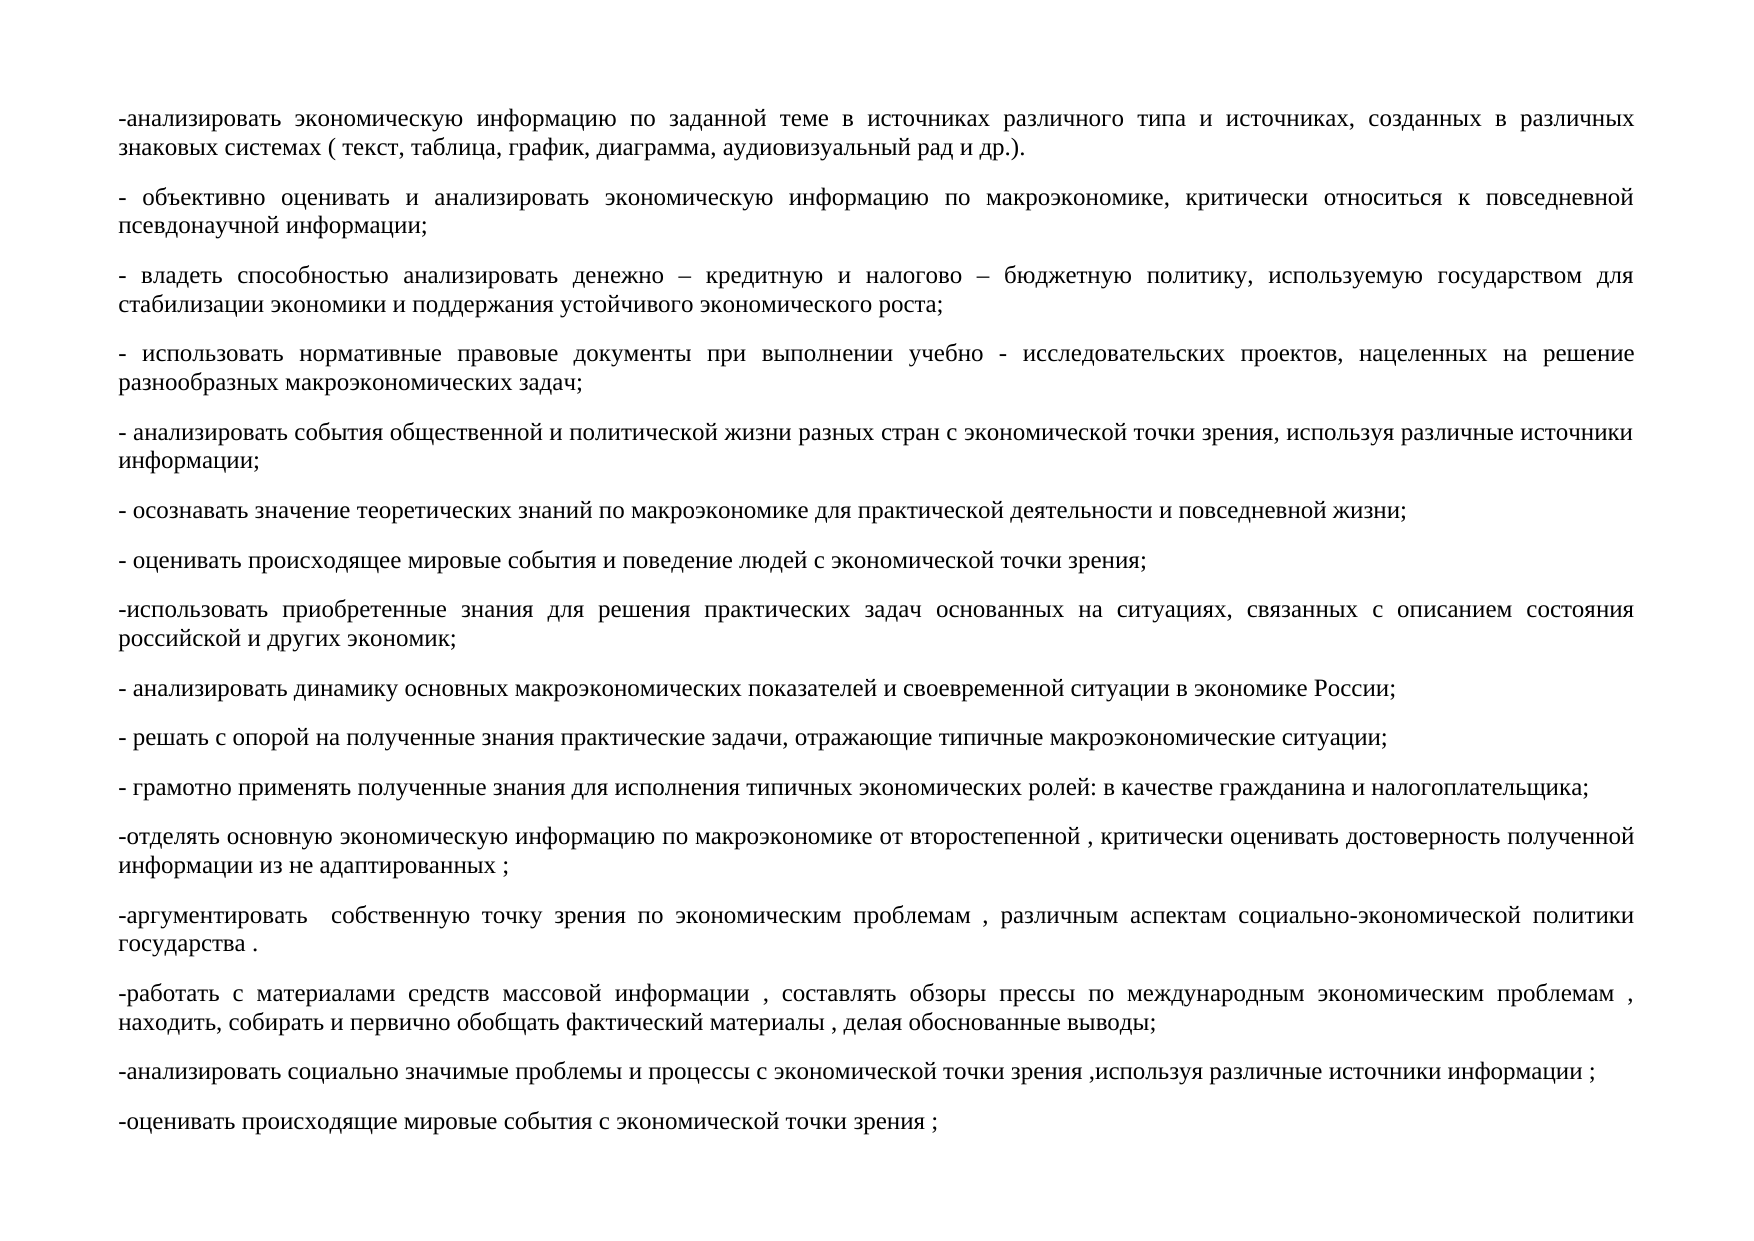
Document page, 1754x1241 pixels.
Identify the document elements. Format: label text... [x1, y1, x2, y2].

text - использовать нормативные правовые документы при выполнении учебно - исследовательских проектов, нацеленных на решение разнообразных макроэкономических задач; [118, 338, 1636, 396]
text - осознавать значение теоретических знаний по макроэкономике для практической деятельности и повседневной жизни; [118, 495, 1636, 524]
text -анализировать социально значимые проблемы и процессы с экономической точки зрения ,используя различные источники информации ; [118, 1056, 1636, 1085]
text - владеть способностью анализировать денежно – кредитную и налогово – бюджетную политику, используемую государством для стабилизации экономики и поддержания устойчивого экономического роста; [118, 260, 1636, 318]
text - грамотно применять полученные знания для исполнения типичных экономических ролей: в качестве гражданина и налогоплательщика; [118, 772, 1636, 801]
text -использовать приобретенные знания для решения практических задач основанных на ситуациях, связанных с описанием состояния российской и других экономик; [118, 594, 1636, 652]
text -работать с материалами средств массовой информации , составлять обзоры прессы по международным экономическим проблемам , находить, собирать и первично обобщать фактический материалы , делая обоснованные выводы; [118, 978, 1636, 1036]
text -аргументировать собственную точку зрения по экономическим проблемам , различным аспектам социально-экономической политики государства . [118, 900, 1636, 957]
text - анализировать события общественной и политической жизни разных стран с экономической точки зрения, используя различные источники информации; [118, 417, 1636, 474]
text -отделять основную экономическую информацию по макроэкономике от второстепенной , критически оценивать достоверность полученной информации из не адаптированных ; [118, 821, 1636, 879]
text - решать с опорой на полученные знания практические задачи, отражающие типичные макроэкономические ситуации; [118, 722, 1636, 751]
text - анализировать динамику основных макроэкономических показателей и своевременной ситуации в экономике России; [118, 673, 1636, 701]
text - объективно оценивать и анализировать экономическую информацию по макроэкономике, критически относиться к повседневной псевдонаучной информации; [118, 182, 1636, 239]
text -оценивать происходящие мировые события с экономической точки зрения ; [118, 1106, 1636, 1135]
text - оценивать происходящее мировые события и поведение людей с экономической точки зрения; [118, 545, 1636, 573]
text -анализировать экономическую информацию по заданной теме в источниках различного типа и источниках, созданных в различных знаковых системах ( текст, таблица, график, диаграмма, аудиовизуальный рад и др.). [118, 103, 1636, 161]
